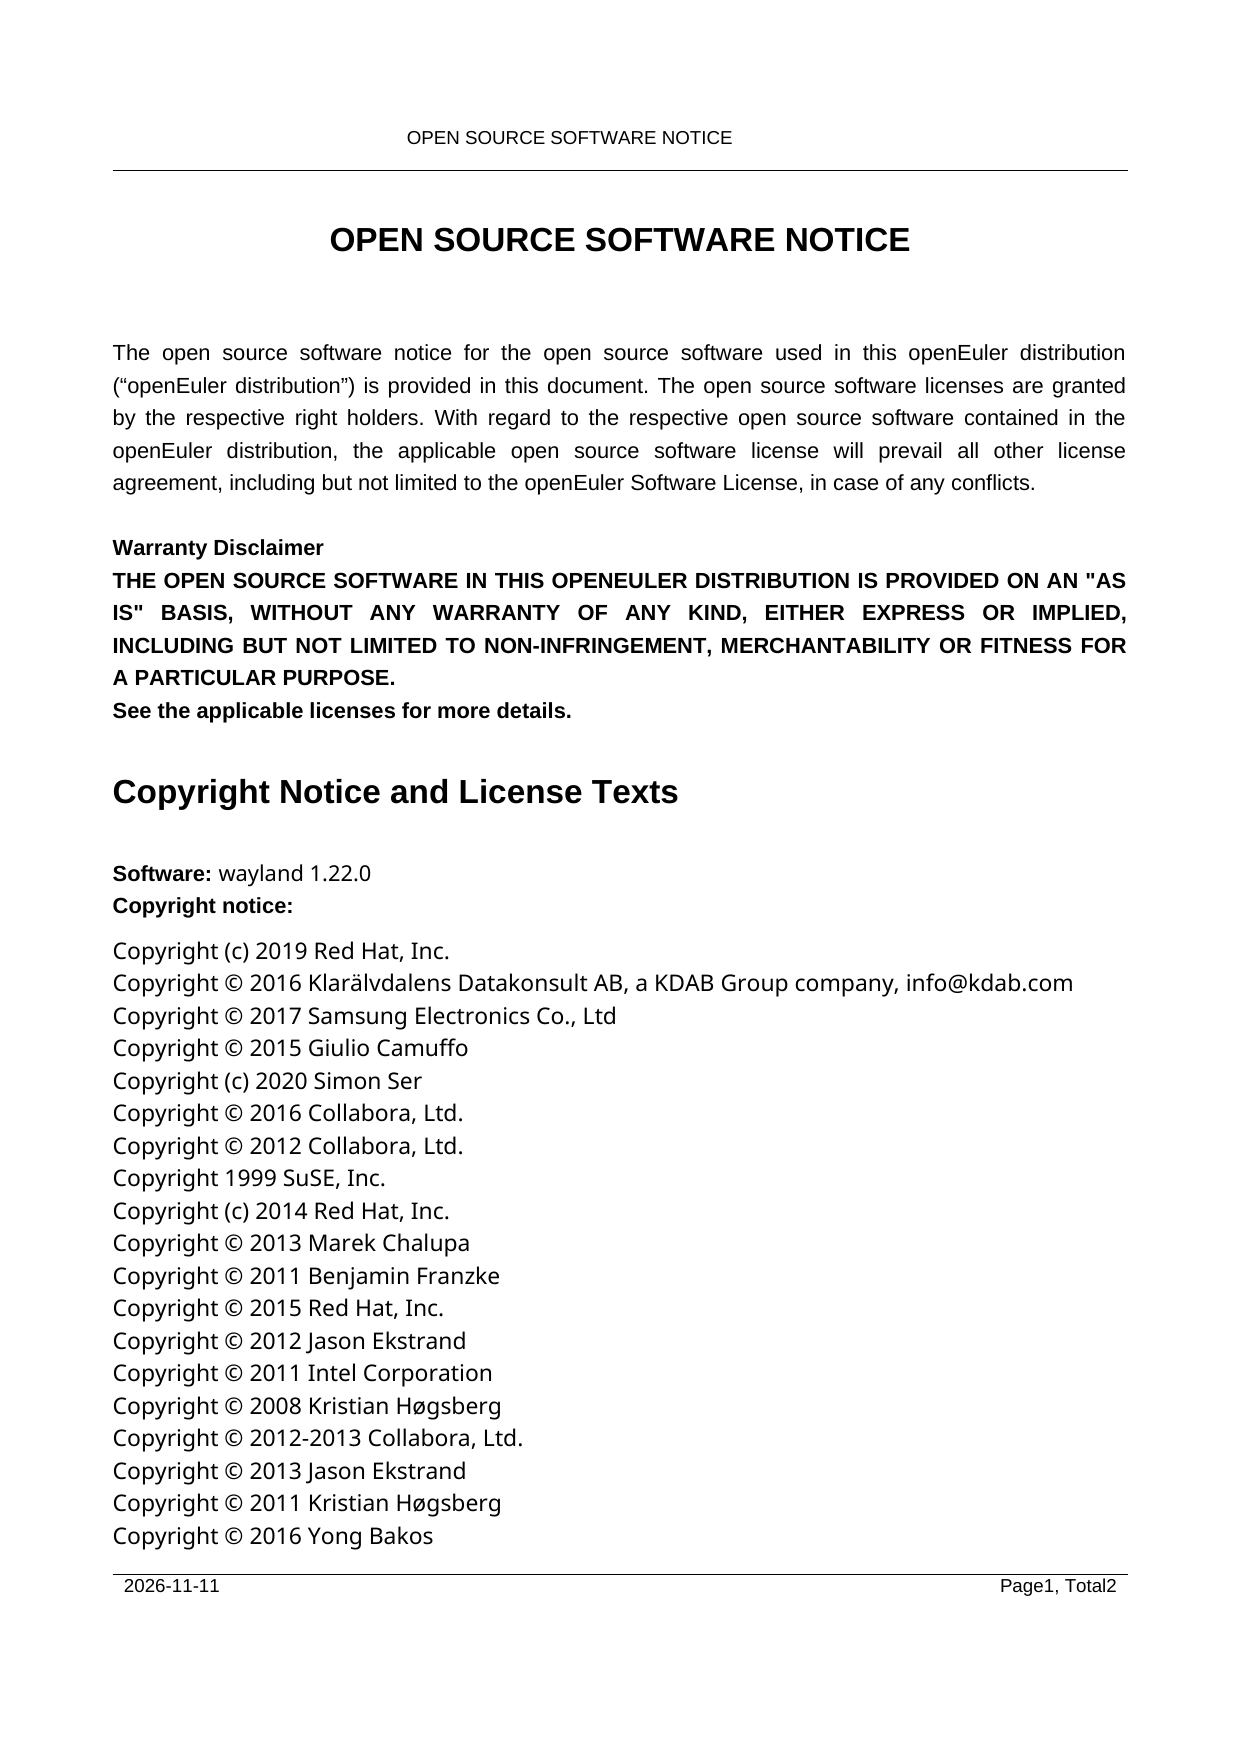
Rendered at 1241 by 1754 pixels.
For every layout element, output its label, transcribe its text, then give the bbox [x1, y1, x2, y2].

text The open source software notice for the open source software used in this openEuler distribution (“openEuler distribution”) is provided in this document. The open source software licenses are granted by the respective right holders. With regard to the respective open source software contained in the openEuler distribution, the applicable open source software license will prevail all other license agreement, including but not limited to the openEuler Software License, in case of any conflicts. [112, 336, 1128, 499]
text Copyright Notice and License Texts [112, 759, 1128, 824]
text Warranty Disclaimer [112, 531, 1128, 564]
text THE OPEN SOURCE SOFTWARE IN THIS OPENEULER DISTRIBUTION IS PROVIDED ON AN "AS IS" BASIS, WITHOUT ANY WARRANTY OF ANY KIND, EITHER EXPRESS OR IMPLIED, INCLUDING BUT NOT LIMITED TO NON-INFRINGEMENT, MERCHANTABILITY OR FITNESS FOR A PARTICULAR PURPOSE. See the applicable licenses for more details. [112, 564, 1128, 726]
text Copyright notice: [112, 889, 1128, 921]
text OPEN SOURCE SOFTWARE NOTICE [112, 206, 1128, 271]
title Software: wayland 1.22.0 [112, 856, 1128, 889]
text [112, 934, 1128, 1551]
